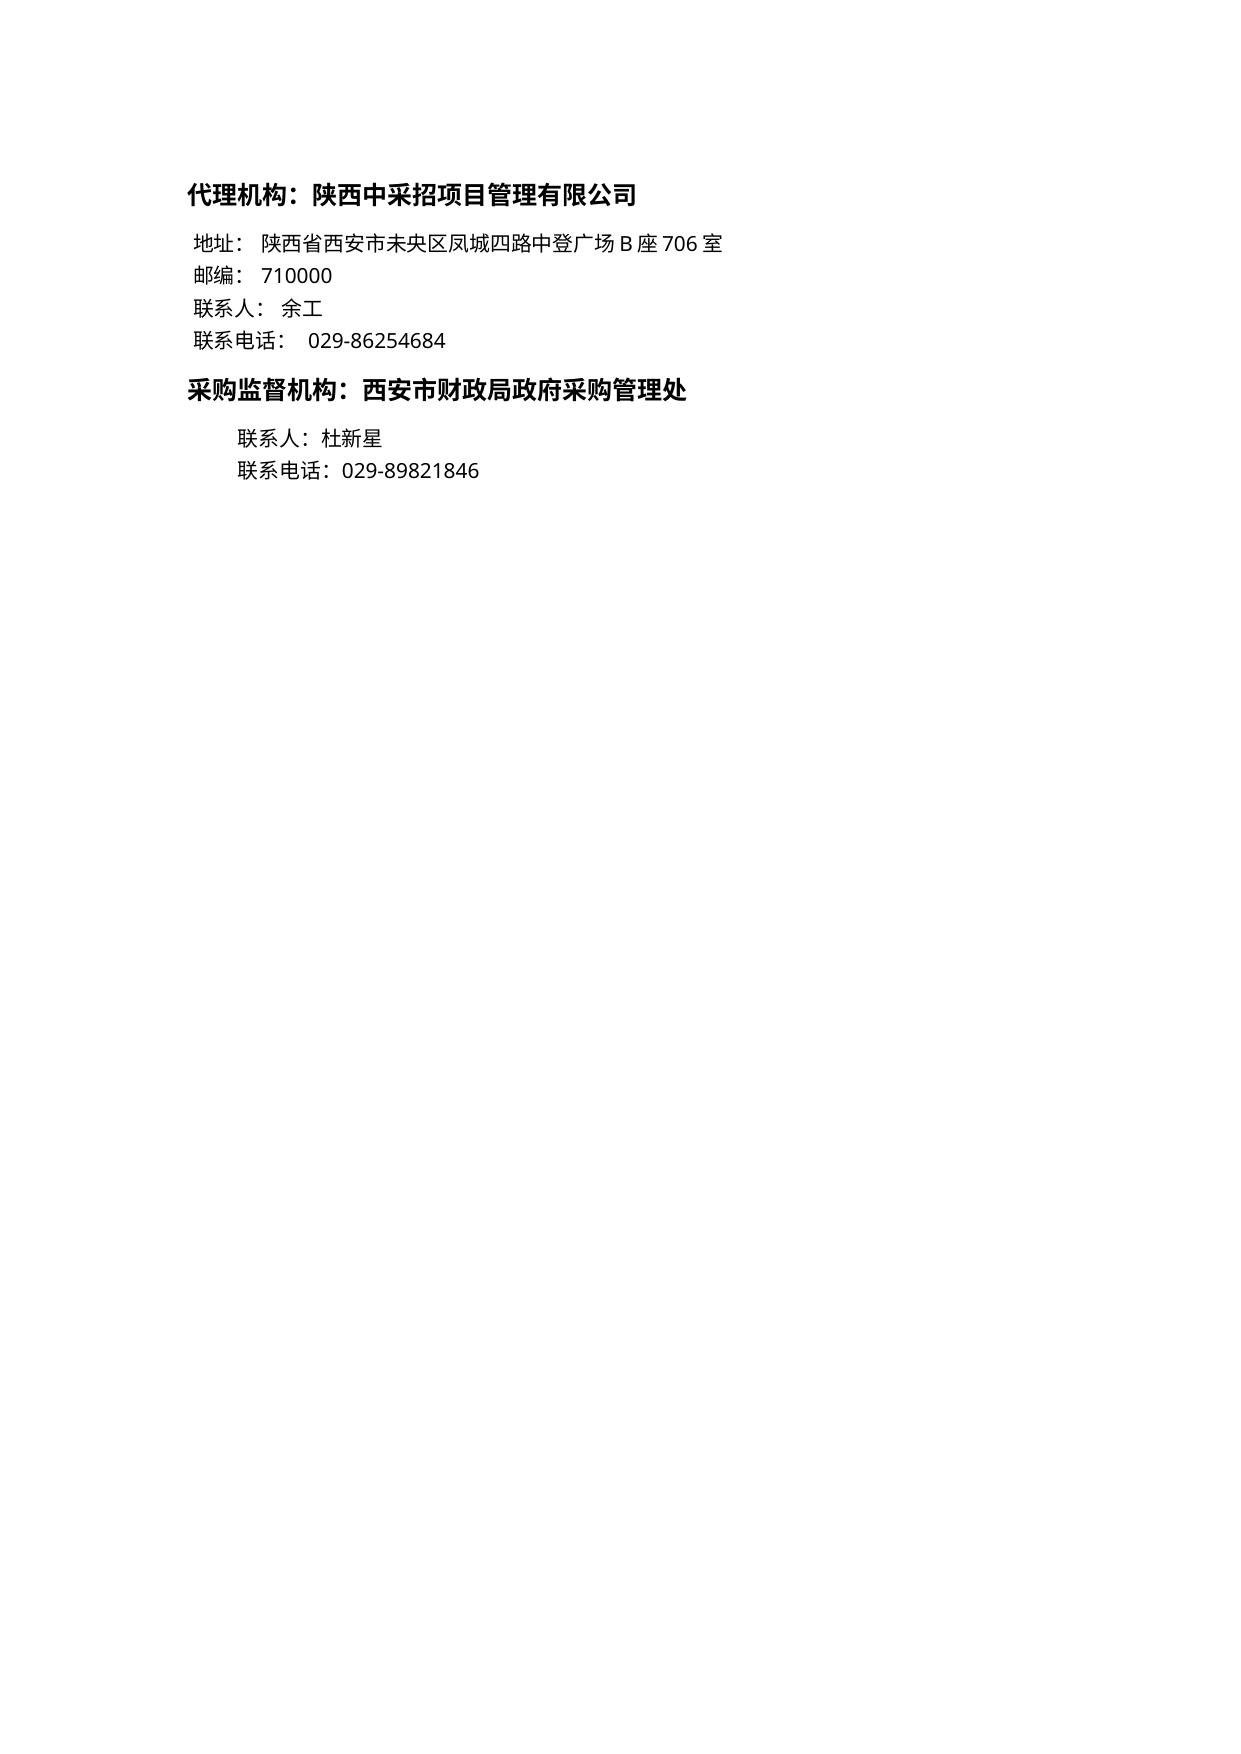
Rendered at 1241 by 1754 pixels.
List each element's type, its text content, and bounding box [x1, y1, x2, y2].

text 采购监督机构：西安市财政局政府采购管理处 [187, 357, 1053, 422]
text 邮编： 710000 [187, 259, 1053, 292]
text 联系电话： 029-86254684 [187, 324, 1053, 357]
text 代理机构：陕西中采招项目管理有限公司 [187, 162, 1053, 227]
text 联系人：杜新星 [187, 422, 1053, 454]
text 联系电话：029-89821846 [187, 454, 1053, 487]
text 地址： 陕西省西安市未央区凤城四路中登广场B座706室 [187, 227, 1053, 259]
text 联系人： 余工 [187, 292, 1053, 324]
